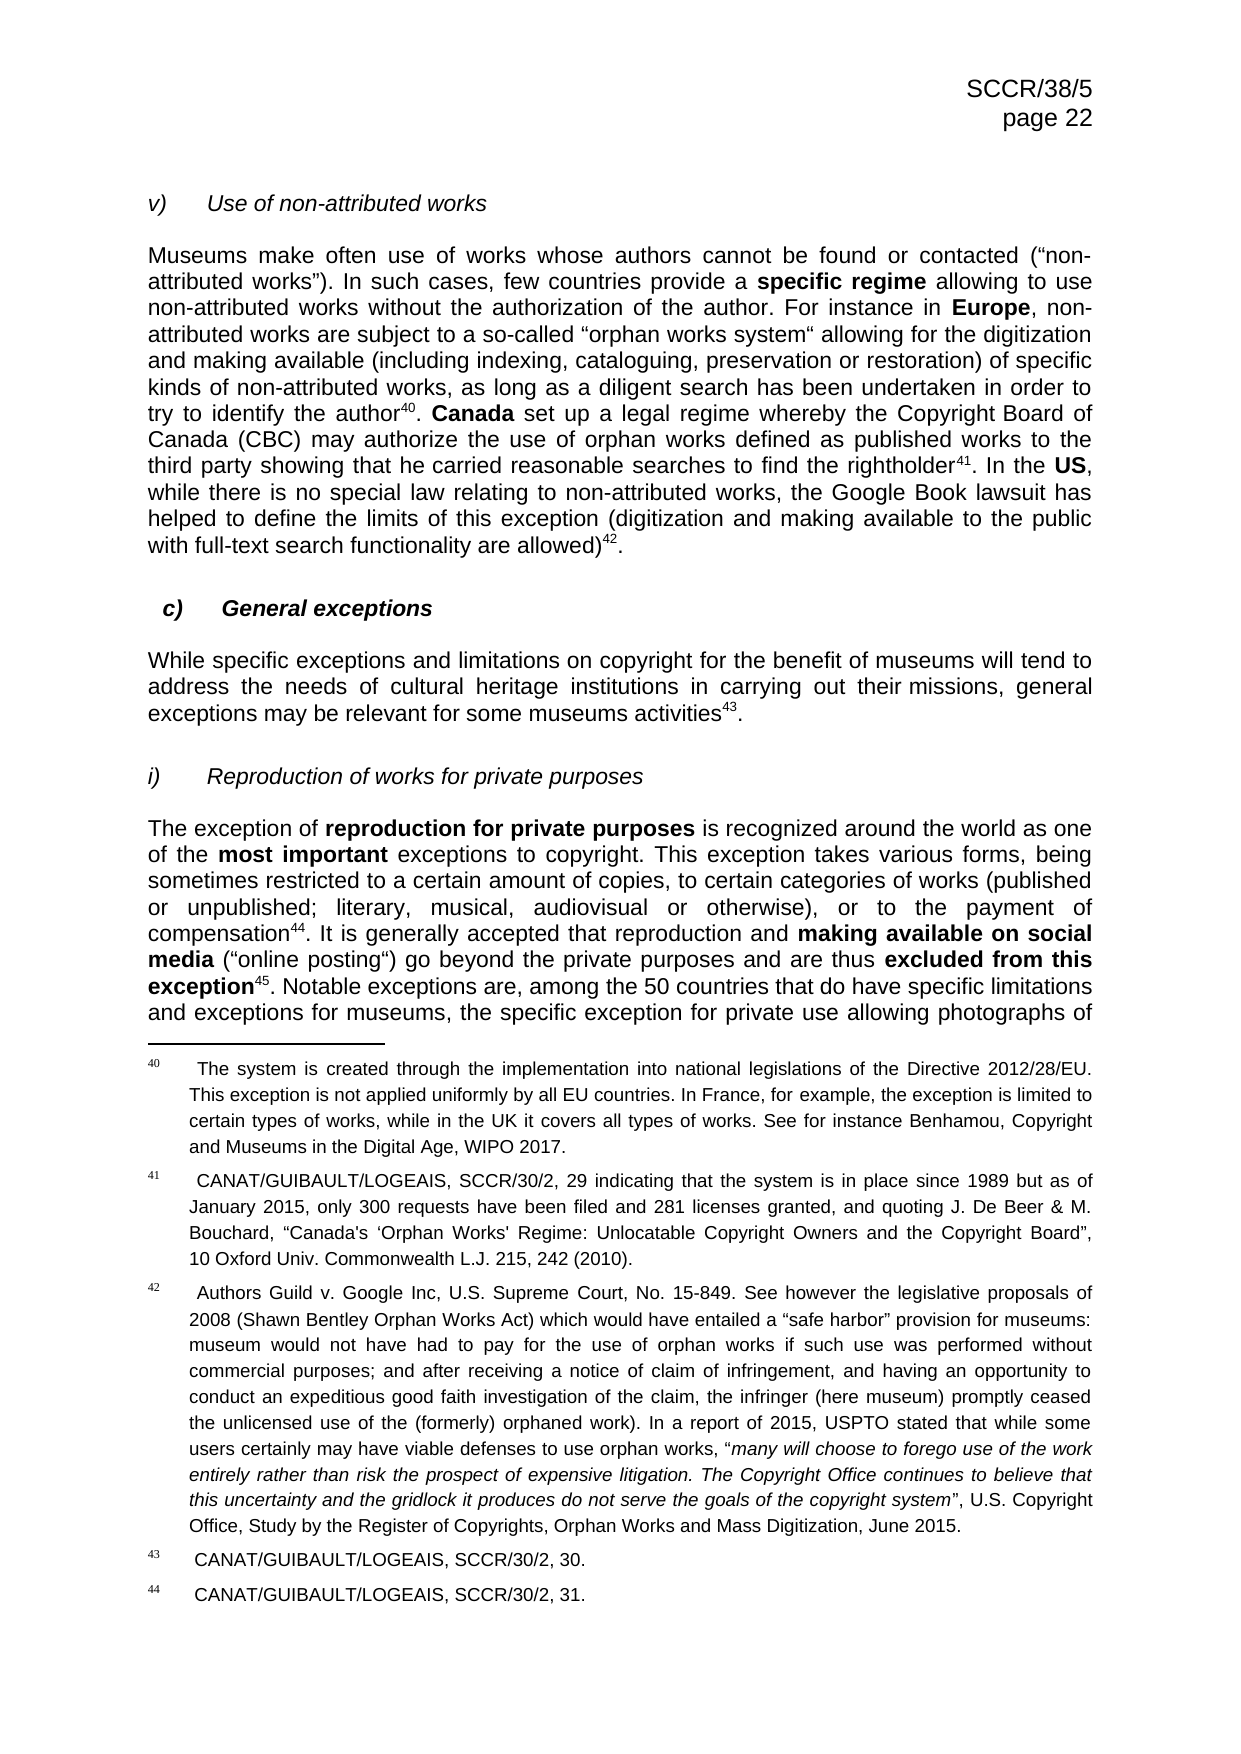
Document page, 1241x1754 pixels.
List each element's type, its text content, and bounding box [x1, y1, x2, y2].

subtitle General exceptions [162, 595, 1093, 622]
text Museums make often use of works whose authors cannot be found or contacted (“non-attributed works”). In such cases, few countries provide a specific regime allowing to use non-attributed works without the authorization of the author. For instance in Europe, non-attributed works are subject to a so-called “orphan works system“ allowing for the digitization and making available (including indexing, cataloguing, preservation or restoration) of specific kinds of non-attributed works, as long as a diligent search has been undertaken in order to try to identify the author. Canada set up a legal regime whereby the Copyright Board of Canada (CBC) may authorize the use of orphan works defined as published works to the third party showing that he carried reasonable searches to find the rightholder. In the US, while there is no special law relating to non-attributed works, the Google Book lawsuit has helped to define the limits of this exception (digitization and making available to the public with full-text search functionality are allowed). [148, 242, 1093, 558]
text While specific exceptions and limitations on copyright for the benefit of museums will tend to address the needs of cultural heritage institutions in carrying out their missions, general exceptions may be relevant for some museums activities. [148, 647, 1093, 726]
text The exception of reproduction for private purposes is recognized around the world as one of the most important exceptions to copyright. This exception takes various forms, being sometimes restricted to a certain amount of copies, to certain categories of works (published or unpublished; literary, musical, audiovisual or otherwise), or to the payment of compensation. It is generally accepted that reproduction and making available on social media (“online posting“) go beyond the private purposes and are thus excluded from this exception. Notable exceptions are, among the 50 countries that do have specific limitations and exceptions for museums, the specific exception for private use allowing photographs of work displayed in museums provided in 2 countries and a specific exception for non-commercial user-generated content in Canada that allows visitors to reproduce and post on social media (in addition to the general exception of fair dealing exception for the purposes of parody, satire, and education). [148, 815, 1093, 1026]
subtitle Use of non-attributed works [148, 190, 1093, 217]
subtitle Reproduction of works for private purposes [148, 763, 1093, 790]
